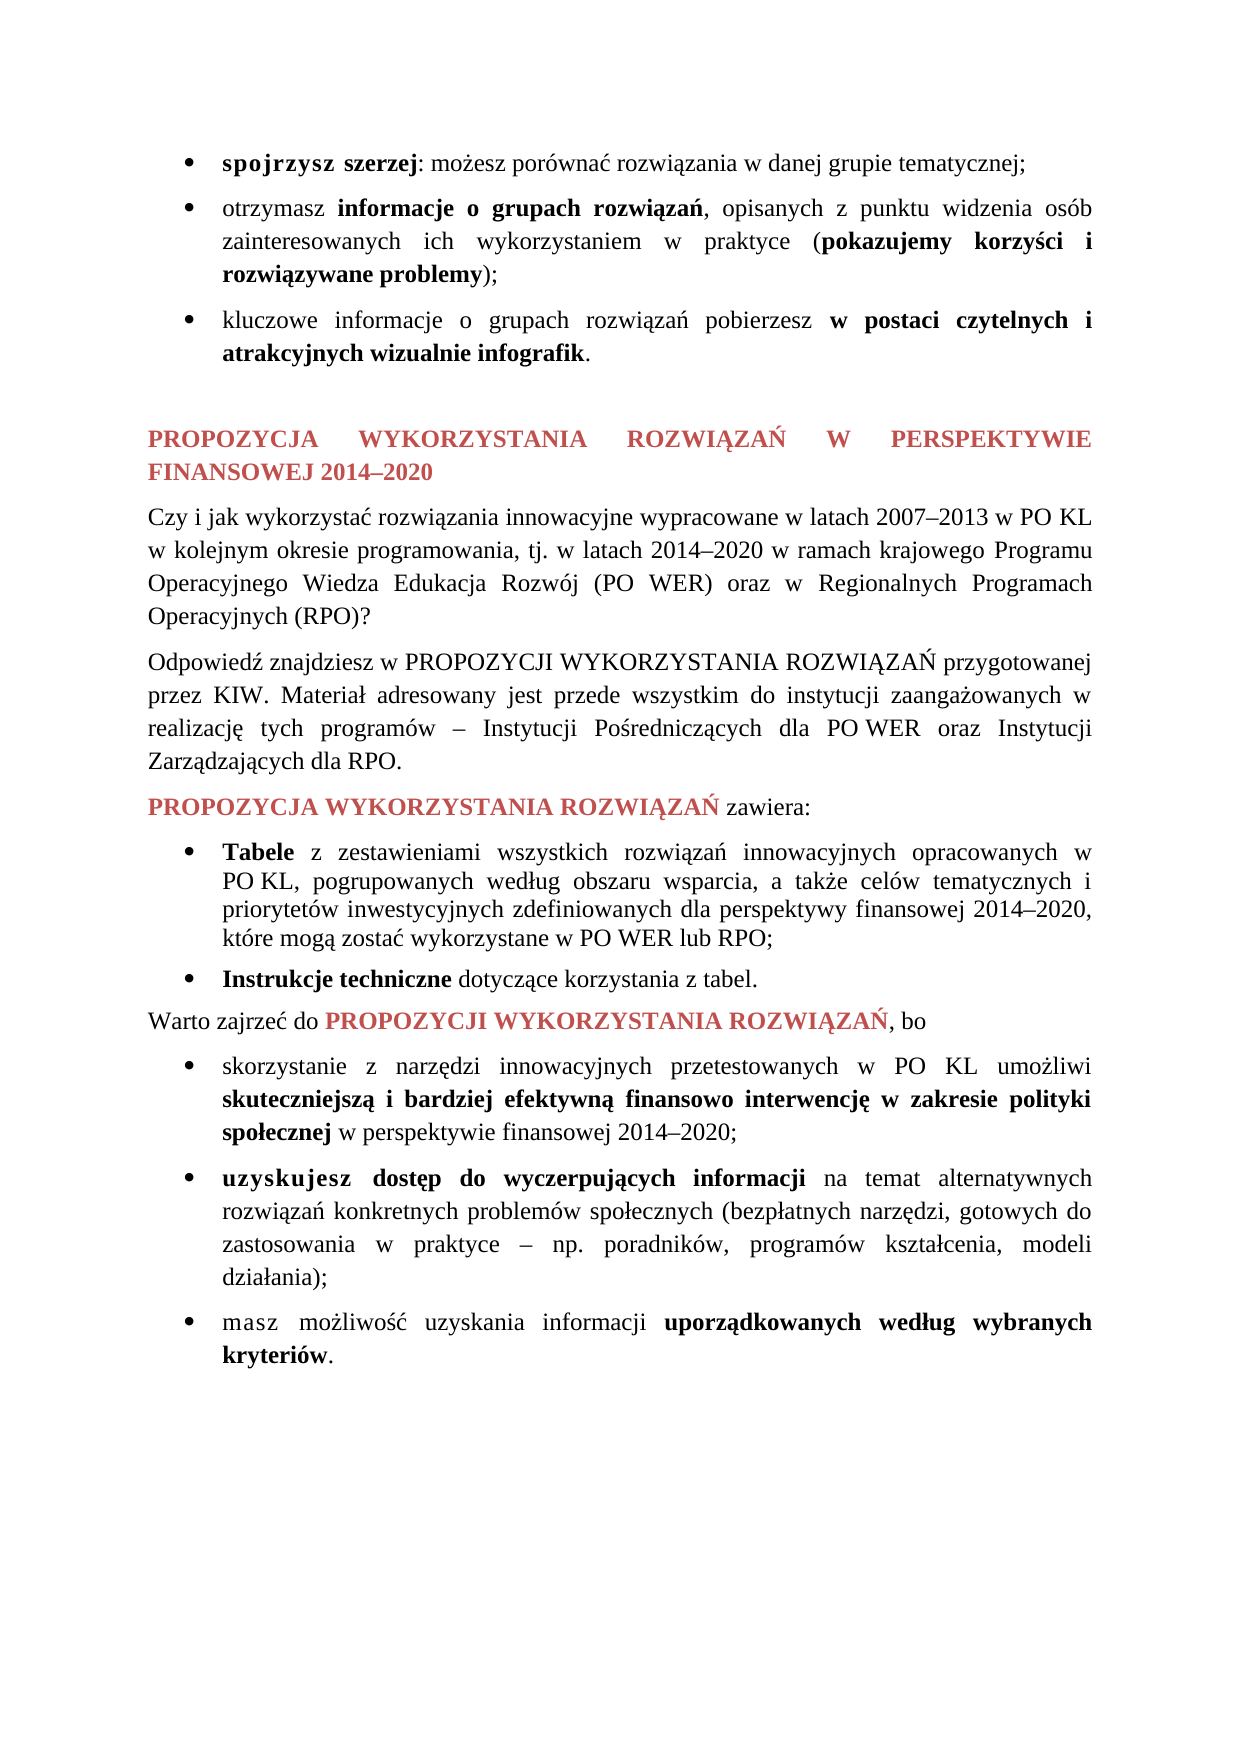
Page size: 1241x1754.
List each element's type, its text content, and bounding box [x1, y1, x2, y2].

list spojrzysz szerzej: możesz porównać rozwiązania w danej grupie tematycznej; [185, 148, 1092, 176]
list kluczowe informacje o grupach rozwiązań pobierzesz w postaci czytelnych i atrakcyjnych wizualnie infografik. [185, 305, 1092, 367]
list Instrukcje techniczne dotyczące korzystania z tabel. [185, 964, 1092, 993]
text Odpowiedź znajdziesz w PROPOZYCJI WYKORZYSTANIA ROZWIĄZAŃ przygotowanej przez KIW. Materiał adresowany jest przede wszystkim do instytucji zaangażowanych w realizację tych programów – Instytucji Pośredniczących dla PO WER oraz Instytucji Zarządzających dla RPO. [148, 647, 1092, 775]
text Czy i jak wykorzystać rozwiązania innowacyjne wypracowane w latach 2007–2013 w PO KL w kolejnym okresie programowania, tj. w latach 2014–2020 w ramach krajowego Programu Operacyjnego Wiedza Edukacja Rozwój (PO WER) oraz w Regionalnych Programach Operacyjnych (RPO)? [148, 502, 1092, 630]
list uzyskujesz dostęp do wyczerpujących informacji na temat alternatywnych rozwiązań konkretnych problemów społecznych (bezpłatnych narzędzi, gotowych do zastosowania w praktyce – np. poradników, programów kształcenia, modeli działania); [185, 1163, 1092, 1291]
text Warto zajrzeć do PROPOZYCJI WYKORZYSTANIA ROZWIĄZAŃ, bo [148, 1006, 1092, 1034]
list otrzymasz informacje o grupach rozwiązań, opisanych z punktu widzenia osób zainteresowanych ich wykorzystaniem w praktyce (pokazujemy korzyści i rozwiązywane problemy); [185, 193, 1092, 288]
list masz możliwość uzyskania informacji uporządkowanych według wybranych kryteriów. [185, 1307, 1092, 1369]
list Tabele z zestawieniami wszystkich rozwiązań innowacyjnych opracowanych w PO KL, pogrupowanych według obszaru wsparcia, a także celów tematycznych i priorytetów inwestycyjnych zdefiniowanych dla perspektywy finansowej 2014–2020, które mogą zostać wykorzystane w PO WER lub RPO; [185, 837, 1092, 952]
text PROPOZYCJA WYKORZYSTANIA ROZWIĄZAŃ zawiera: [148, 792, 1092, 820]
list skorzystanie z narzędzi innowacyjnych przetestowanych w PO KL umożliwi skuteczniejszą i bardziej efektywną finansowo interwencję w zakresie polityki społecznej w perspektywie finansowej 2014–2020; [185, 1051, 1092, 1146]
text PROPOZYCJA WYKORZYSTANIA ROZWIĄZAŃ W PERSPEKTYWIE FINANSOWEJ 2014–2020 [148, 424, 1092, 486]
